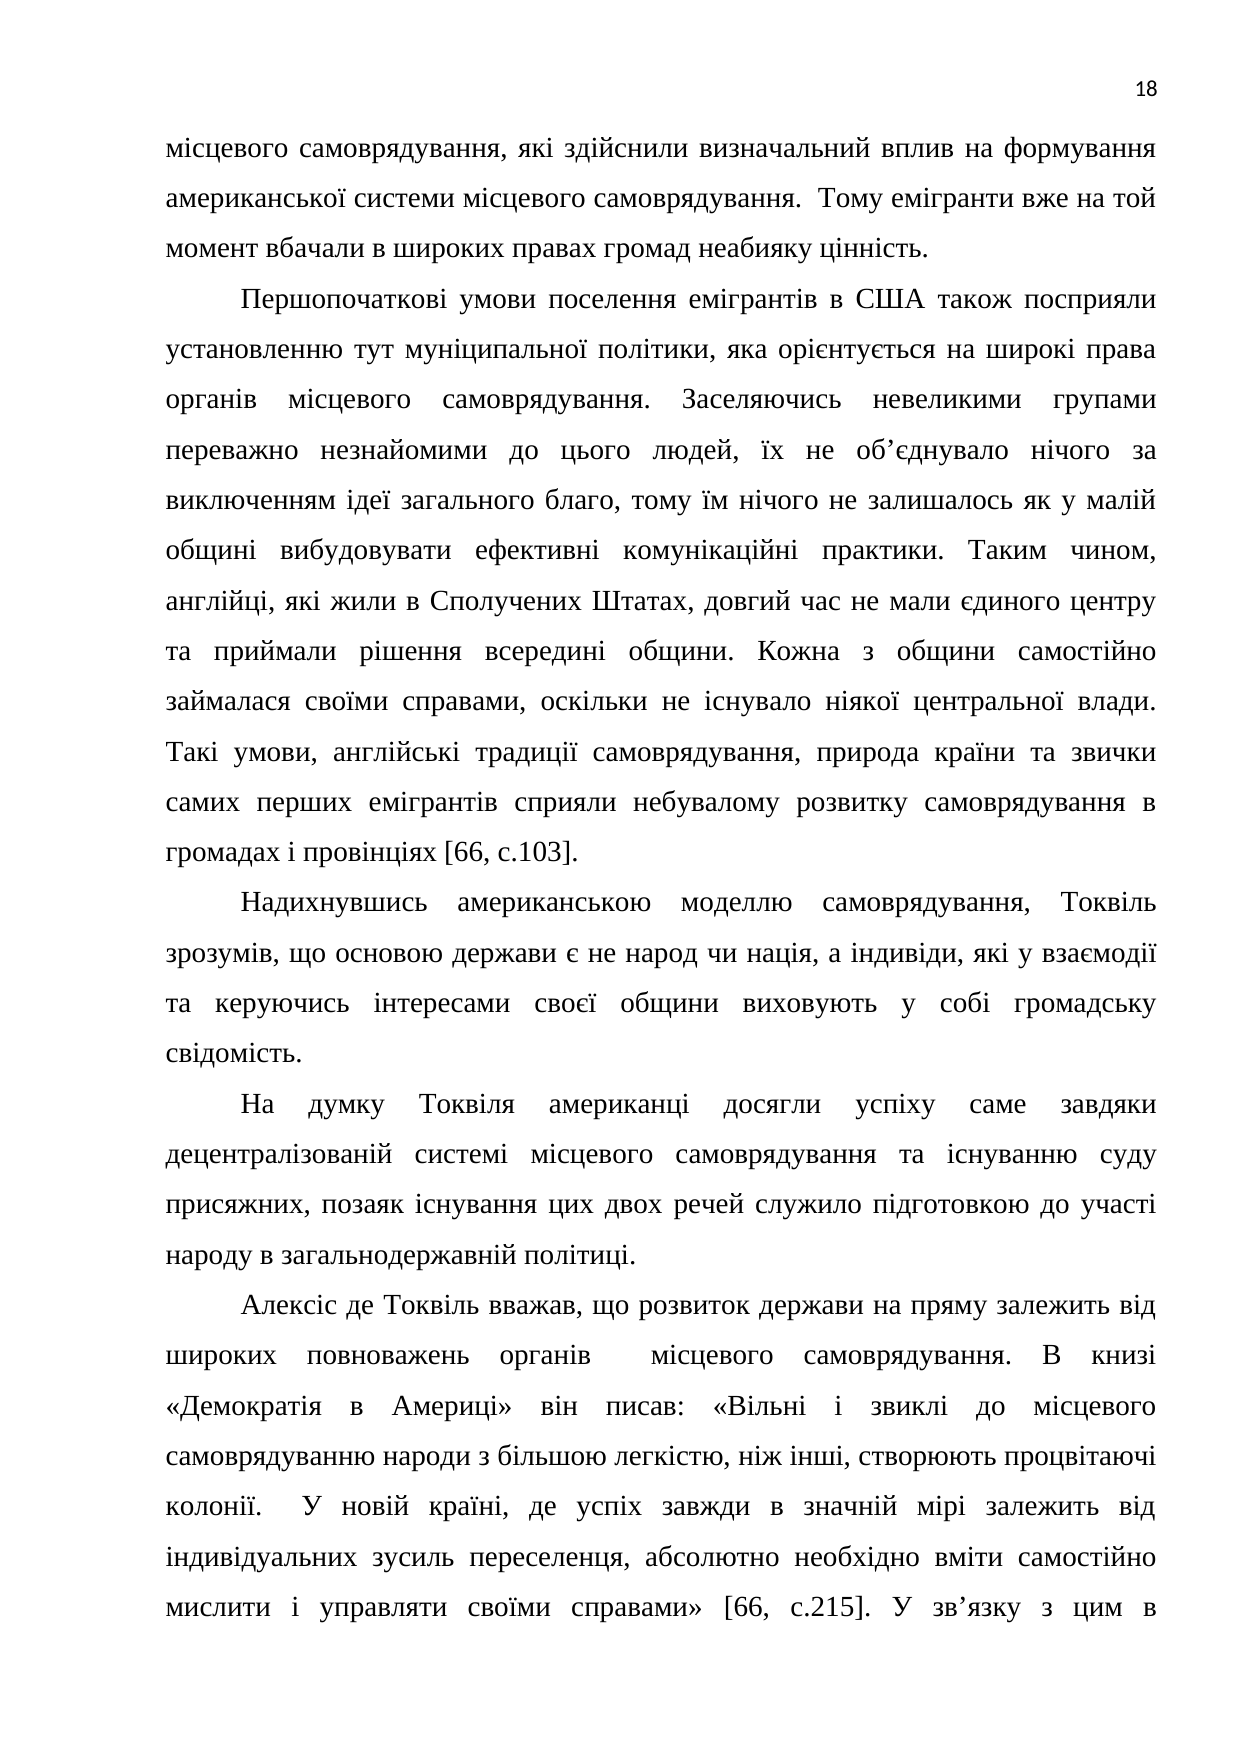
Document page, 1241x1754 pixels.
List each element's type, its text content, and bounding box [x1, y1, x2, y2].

text Надихнувшись американською моделлю самоврядування, Токвіль зрозумів, що основою держави є не народ чи нація, а індивіди, які у взаємодії та керуючись інтересами своєї общини виховують у собі громадську свідомість. [165, 884, 1157, 1069]
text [165, 130, 1157, 264]
text На думку Токвіля американці досягли успіху саме завдяки децентралізованій системі місцевого самоврядування та існуванню суду присяжних, позаяк існування цих двох речей служило підготовкою до участі народу в загальнодержавній політиці. [165, 1086, 1157, 1270]
text Першопочаткові умови поселення емігрантів в США також посприяли установленню тут муніципальної політики, яка орієнтується на широкі права органів місцевого самоврядування. Заселяючись невеликими групами переважно незнайомими до цього людей, їх не об’єднувало нічого за виключенням ідеї загального благо, тому їм нічого не залишалось як у малій общині вибудовувати ефективні комунікаційні практики. Таким чином, англійці, які жили в Сполучених Штатах, довгий час не мали єдиного центру та приймали рішення всередині общини. Кожна з общини самостійно займалася своїми справами, оскільки не існувало ніякої центральної влади. Такі умови, англійські традиції самоврядування, природа країни та звички самих перших емігрантів сприяли небувалому розвитку самоврядування в громадах і провінціях [66, с.103]. [165, 281, 1157, 868]
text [165, 1287, 1157, 1622]
